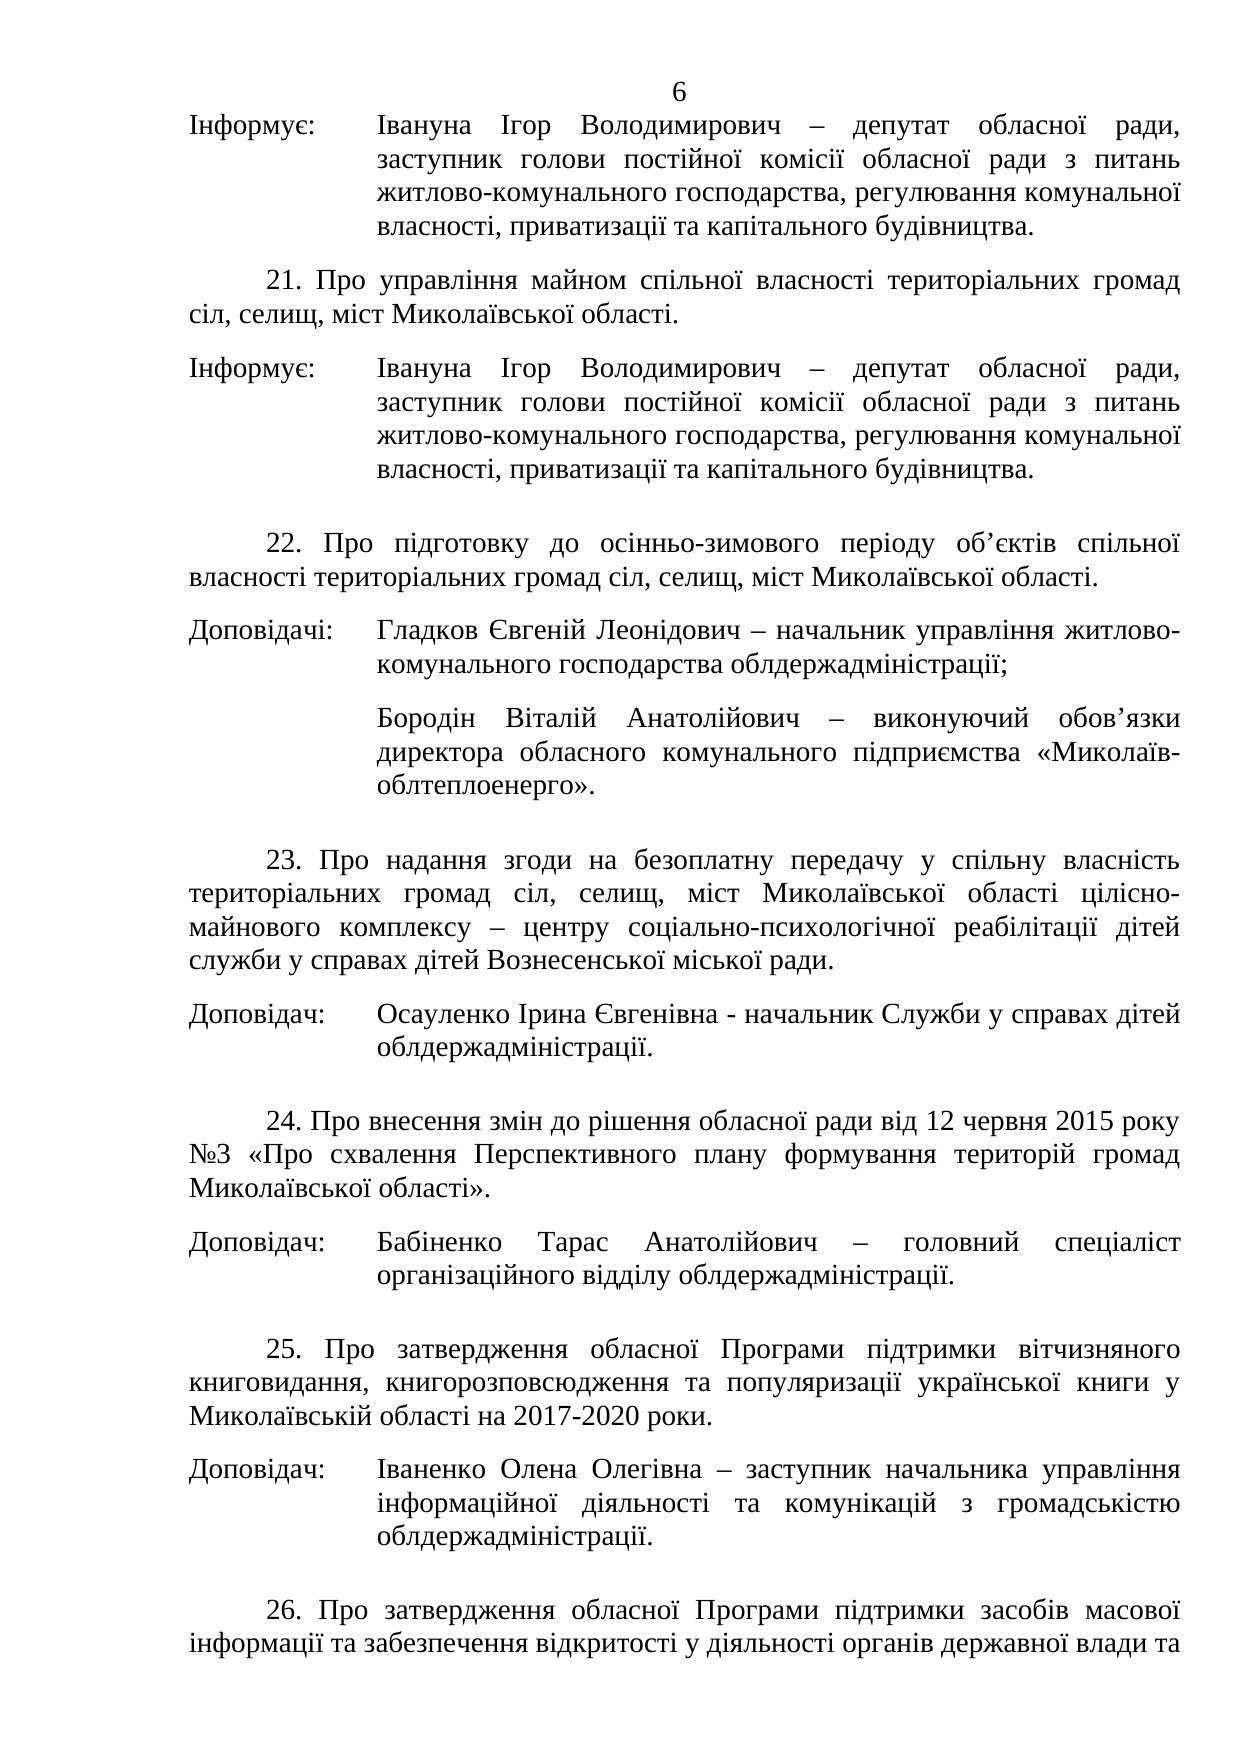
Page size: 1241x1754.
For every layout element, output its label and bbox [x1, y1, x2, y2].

table_header [166, 108, 1192, 1659]
